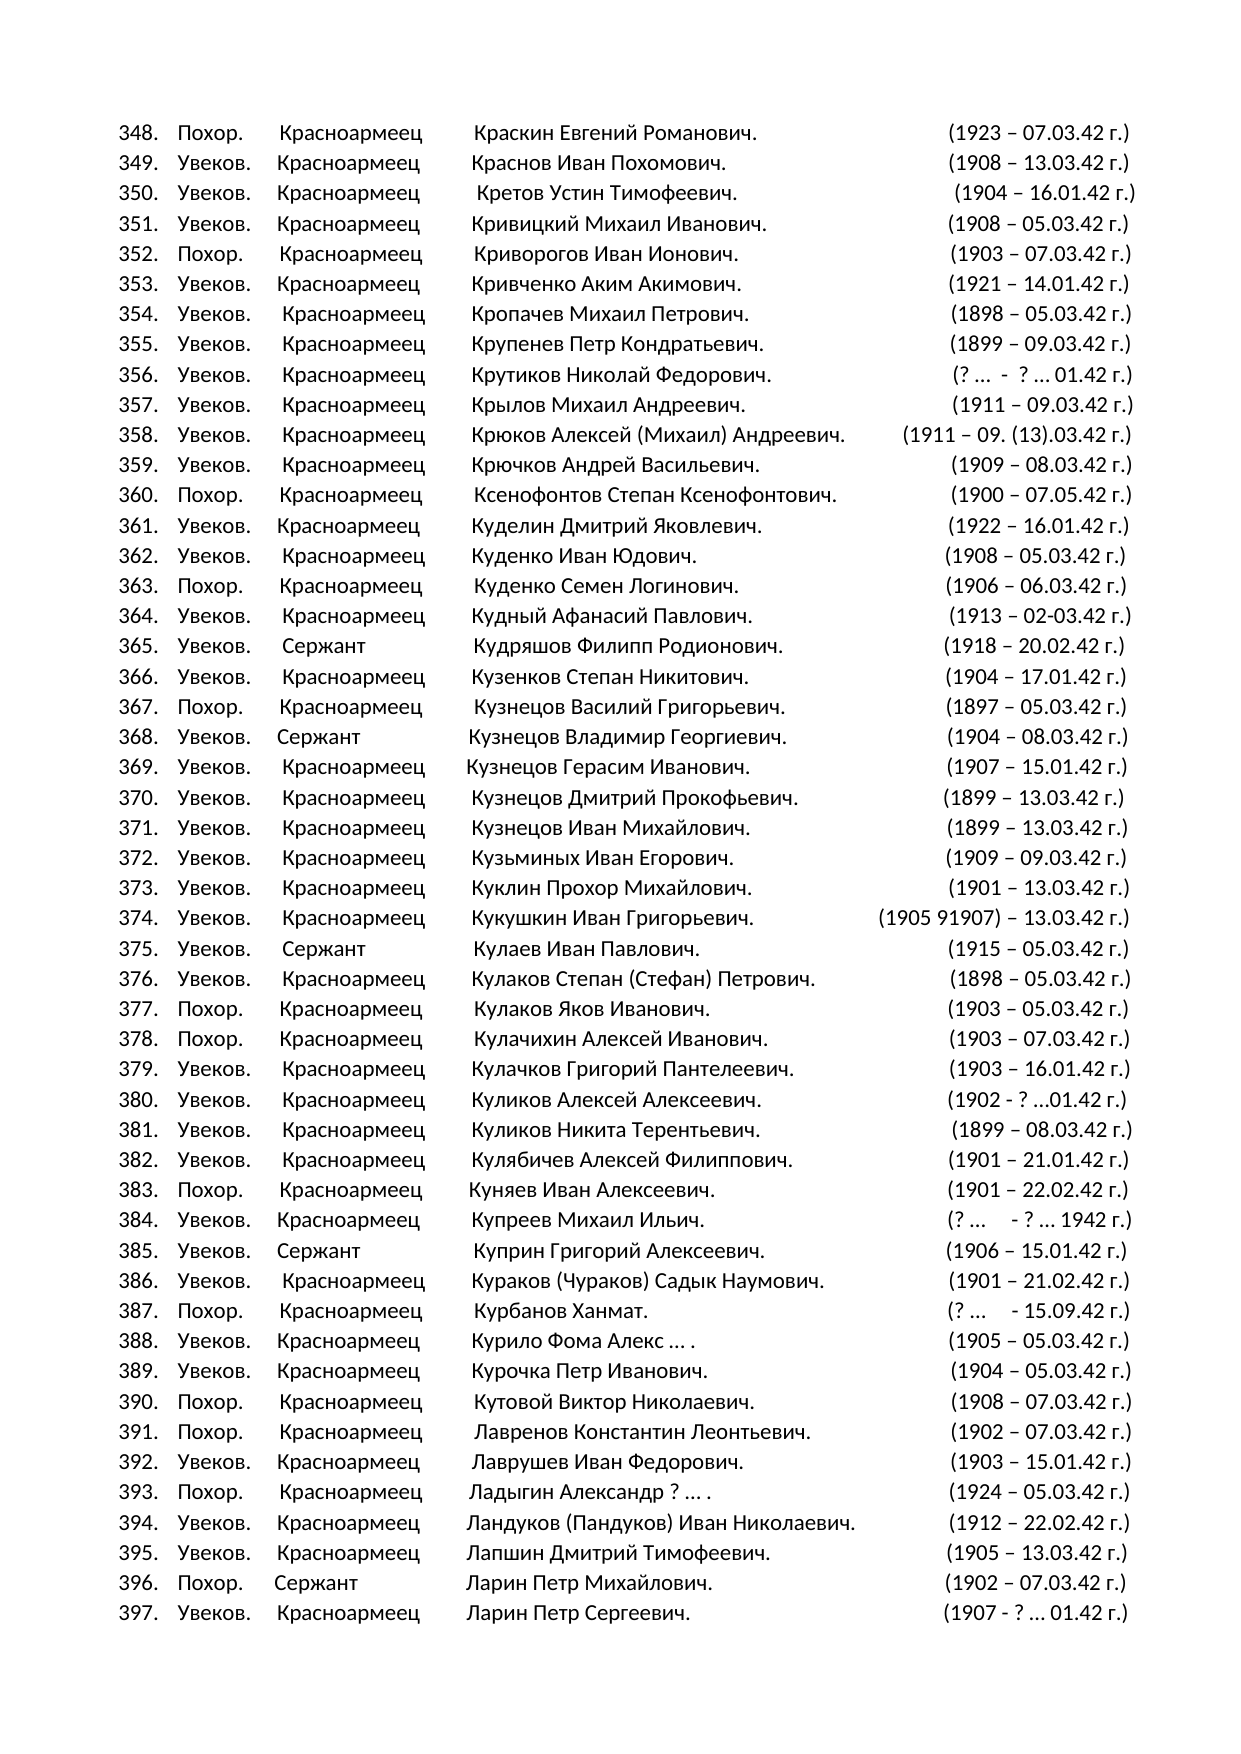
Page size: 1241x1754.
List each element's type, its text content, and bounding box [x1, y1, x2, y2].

list Похор. Красноармеец Куденко Семен Логинович. (1906 – 06.03.42 г.) [118, 571, 1152, 599]
list Увеков. Красноармеец Кретов Устин Тимофеевич. (1904 – 16.01.42 г.) [118, 178, 1152, 207]
list Увеков. Сержант Кулаев Иван Павлович. (1915 – 05.03.42 г.) [118, 934, 1152, 962]
list Похор. Красноармеец Ладыгин Александр ? … . (1924 – 05.03.42 г.) [118, 1477, 1152, 1506]
list Увеков. Красноармеец Куделин Дмитрий Яковлевич. (1922 – 16.01.42 г.) [118, 511, 1152, 539]
list Увеков. Красноармеец Кукушкин Иван Григорьевич. (1905 91907) – 13.03.42 г.) [118, 903, 1152, 932]
list Увеков. Красноармеец Крюков Алексей (Михаил) Андреевич. (1911 – 09. (13).03.42 г.) [118, 420, 1152, 448]
list Увеков. Красноармеец Кулаков Степан (Стефан) Петрович. (1898 – 05.03.42 г.) [118, 964, 1152, 992]
list Увеков. Красноармеец Кулябичев Алексей Филиппович. (1901 – 21.01.42 г.) [118, 1145, 1152, 1173]
list Увеков. Сержант Кузнецов Владимир Георгиевич. (1904 – 08.03.42 г.) [118, 722, 1152, 750]
list Увеков. Красноармеец Крупенев Петр Кондратьевич. (1899 – 09.03.42 г.) [118, 329, 1152, 358]
list Увеков. Красноармеец Кулачков Григорий Пантелеевич. (1903 – 16.01.42 г.) [118, 1054, 1152, 1083]
list Увеков. Красноармеец Кривченко Аким Акимович. (1921 – 14.01.42 г.) [118, 269, 1152, 297]
list Увеков. Красноармеец Кузнецов Дмитрий Прокофьевич. (1899 – 13.03.42 г.) [118, 783, 1152, 811]
list Увеков. Красноармеец Крутиков Николай Федорович. (? … - ? … 01.42 г.) [118, 360, 1152, 388]
list Увеков. Красноармеец Кузьминых Иван Егорович. (1909 – 09.03.42 г.) [118, 843, 1152, 871]
list Увеков. Красноармеец Кузенков Степан Никитович. (1904 – 17.01.42 г.) [118, 662, 1152, 690]
list Увеков. Красноармеец Кривицкий Михаил Иванович. (1908 – 05.03.42 г.) [118, 209, 1152, 237]
list Похор. Красноармеец Кулаков Яков Иванович. (1903 – 05.03.42 г.) [118, 994, 1152, 1022]
list Похор. Красноармеец Курбанов Ханмат. (? … - 15.09.42 г.) [118, 1296, 1152, 1324]
list Похор. Сержант Ларин Петр Михайлович. (1902 – 07.03.42 г.) [118, 1568, 1152, 1596]
list Увеков. Красноармеец Кузнецов Иван Михайлович. (1899 – 13.03.42 г.) [118, 813, 1152, 841]
list Похор. Красноармеец Ксенофонтов Степан Ксенофонтович. (1900 – 07.05.42 г.) [118, 481, 1152, 509]
list Увеков. Сержант Куприн Григорий Алексеевич. (1906 – 15.01.42 г.) [118, 1236, 1152, 1264]
list Увеков. Красноармеец Крючков Андрей Васильевич. (1909 – 08.03.42 г.) [118, 450, 1152, 478]
list Похор. Красноармеец Краскин Евгений Романович. (1923 – 07.03.42 г.) [118, 118, 1152, 146]
list Увеков. Красноармеец Куликов Алексей Алексеевич. (1902 - ? …01.42 г.) [118, 1085, 1152, 1113]
list Увеков. Красноармеец Лапшин Дмитрий Тимофеевич. (1905 – 13.03.42 г.) [118, 1538, 1152, 1566]
list Увеков. Красноармеец Кураков (Чураков) Садык Наумович. (1901 – 21.02.42 г.) [118, 1266, 1152, 1294]
list Увеков. Красноармеец Куденко Иван Юдович. (1908 – 05.03.42 г.) [118, 541, 1152, 569]
list Похор. Красноармеец Лавренов Константин Леонтьевич. (1902 – 07.03.42 г.) [118, 1417, 1152, 1445]
list Увеков. Красноармеец Ландуков (Пандуков) Иван Николаевич. (1912 – 22.02.42 г.) [118, 1508, 1152, 1536]
list Увеков. Красноармеец Курочка Петр Иванович. (1904 – 05.03.42 г.) [118, 1357, 1152, 1385]
list Похор. Красноармеец Криворогов Иван Ионович. (1903 – 07.03.42 г.) [118, 239, 1152, 267]
list Увеков. Красноармеец Кузнецов Герасим Иванович. (1907 – 15.01.42 г.) [118, 752, 1152, 781]
list Похор. Красноармеец Куняев Иван Алексеевич. (1901 – 22.02.42 г.) [118, 1175, 1152, 1203]
list Похор. Красноармеец Кулачихин Алексей Иванович. (1903 – 07.03.42 г.) [118, 1024, 1152, 1052]
list Увеков. Красноармеец Куликов Никита Терентьевич. (1899 – 08.03.42 г.) [118, 1115, 1152, 1143]
list Похор. Красноармеец Кутовой Виктор Николаевич. (1908 – 07.03.42 г.) [118, 1387, 1152, 1415]
list Увеков. Красноармеец Курило Фома Алекс … . (1905 – 05.03.42 г.) [118, 1326, 1152, 1354]
list Увеков. Красноармеец Лаврушев Иван Федорович. (1903 – 15.01.42 г.) [118, 1447, 1152, 1475]
list Увеков. Красноармеец Краснов Иван Похомович. (1908 – 13.03.42 г.) [118, 148, 1152, 176]
list Похор. Красноармеец Кузнецов Василий Григорьевич. (1897 – 05.03.42 г.) [118, 692, 1152, 720]
list Увеков. Сержант Кудряшов Филипп Родионович. (1918 – 20.02.42 г.) [118, 632, 1152, 660]
list Увеков. Красноармеец Кропачев Михаил Петрович. (1898 – 05.03.42 г.) [118, 299, 1152, 327]
list Увеков. Красноармеец Ларин Петр Сергеевич. (1907 - ? … 01.42 г.) [118, 1598, 1152, 1626]
list Увеков. Красноармеец Купреев Михаил Ильич. (? … - ? … 1942 г.) [118, 1206, 1152, 1234]
list Увеков. Красноармеец Кудный Афанасий Павлович. (1913 – 02-03.42 г.) [118, 601, 1152, 629]
list Увеков. Красноармеец Куклин Прохор Михайлович. (1901 – 13.03.42 г.) [118, 873, 1152, 901]
list Увеков. Красноармеец Крылов Михаил Андреевич. (1911 – 09.03.42 г.) [118, 390, 1152, 418]
